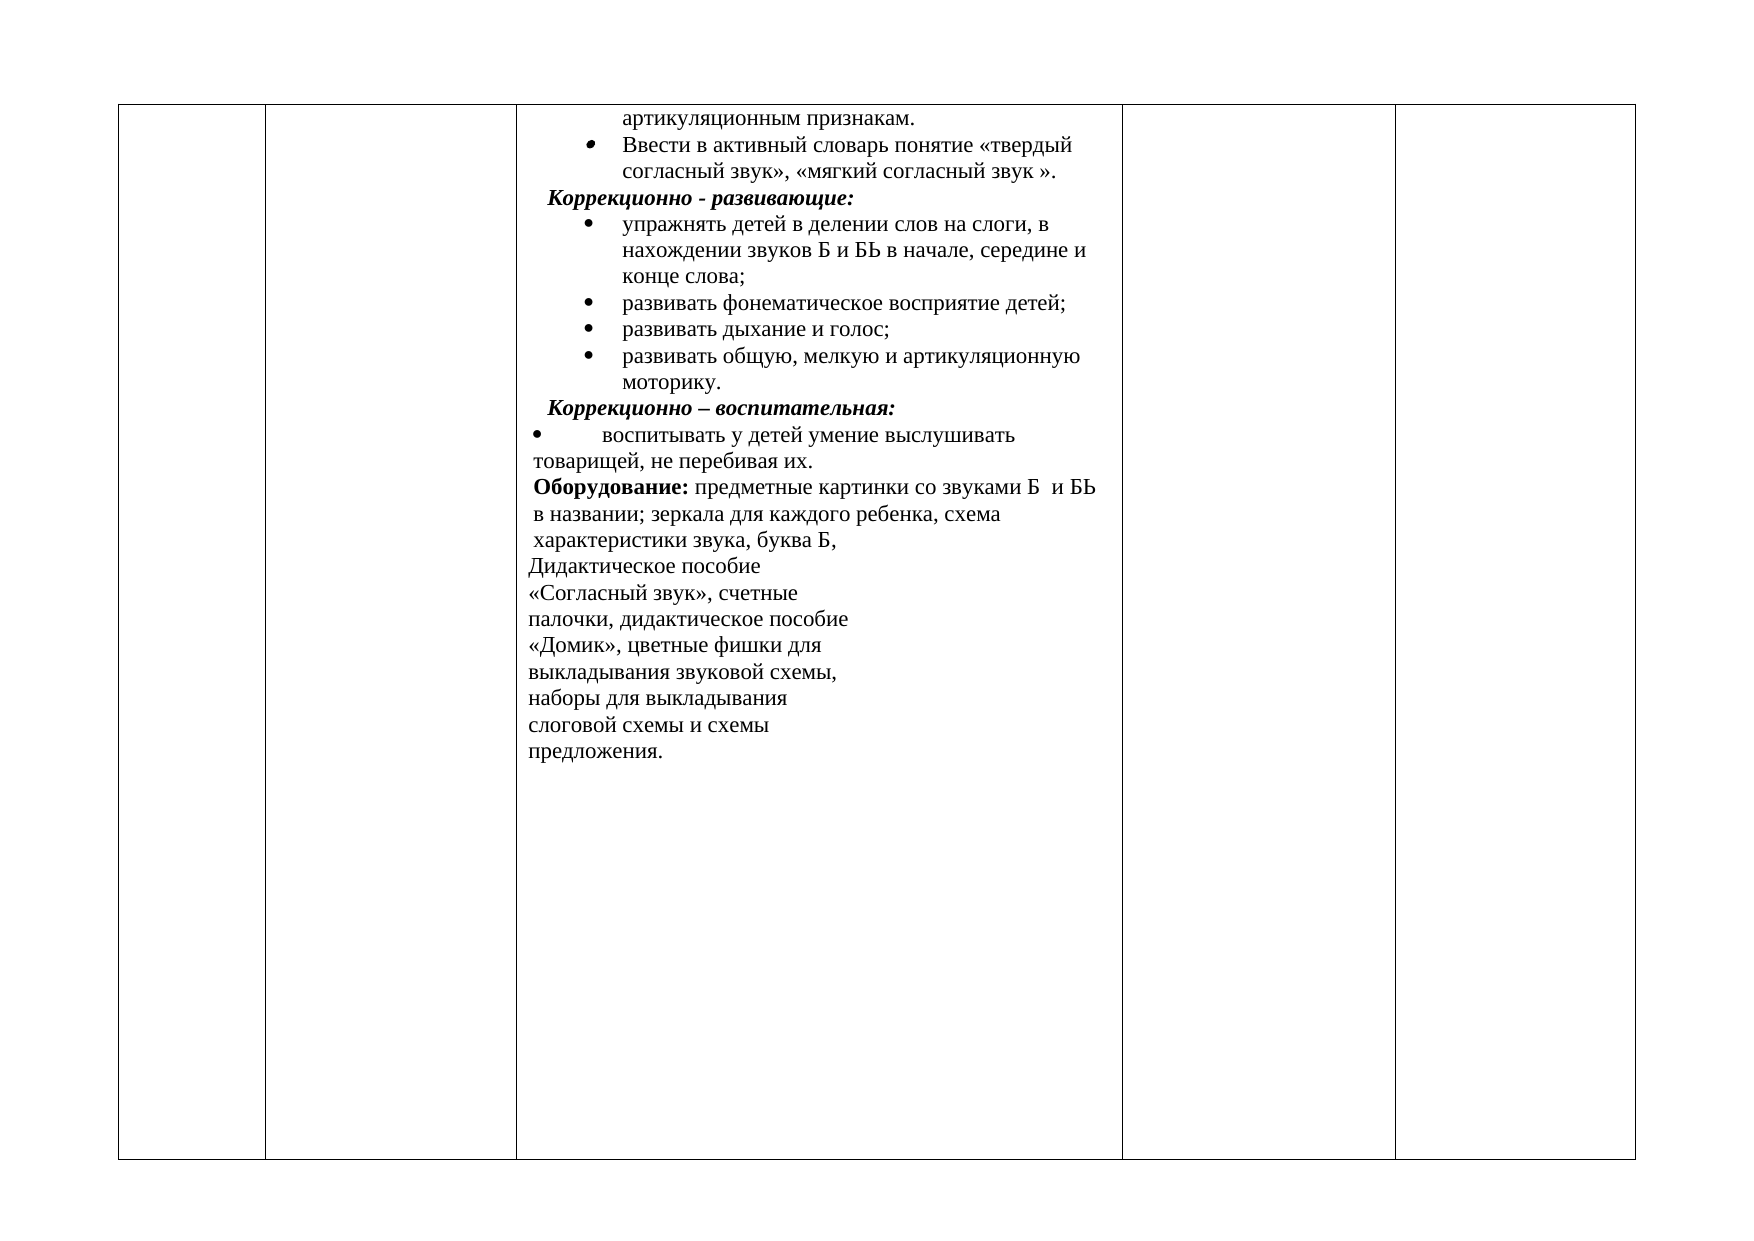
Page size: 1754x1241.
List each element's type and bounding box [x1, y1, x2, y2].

table_cell [266, 105, 516, 1159]
table_cell [1396, 105, 1635, 1159]
table_cell [1123, 105, 1395, 1159]
table_cell [517, 105, 1122, 1159]
table_cell [119, 105, 265, 1159]
